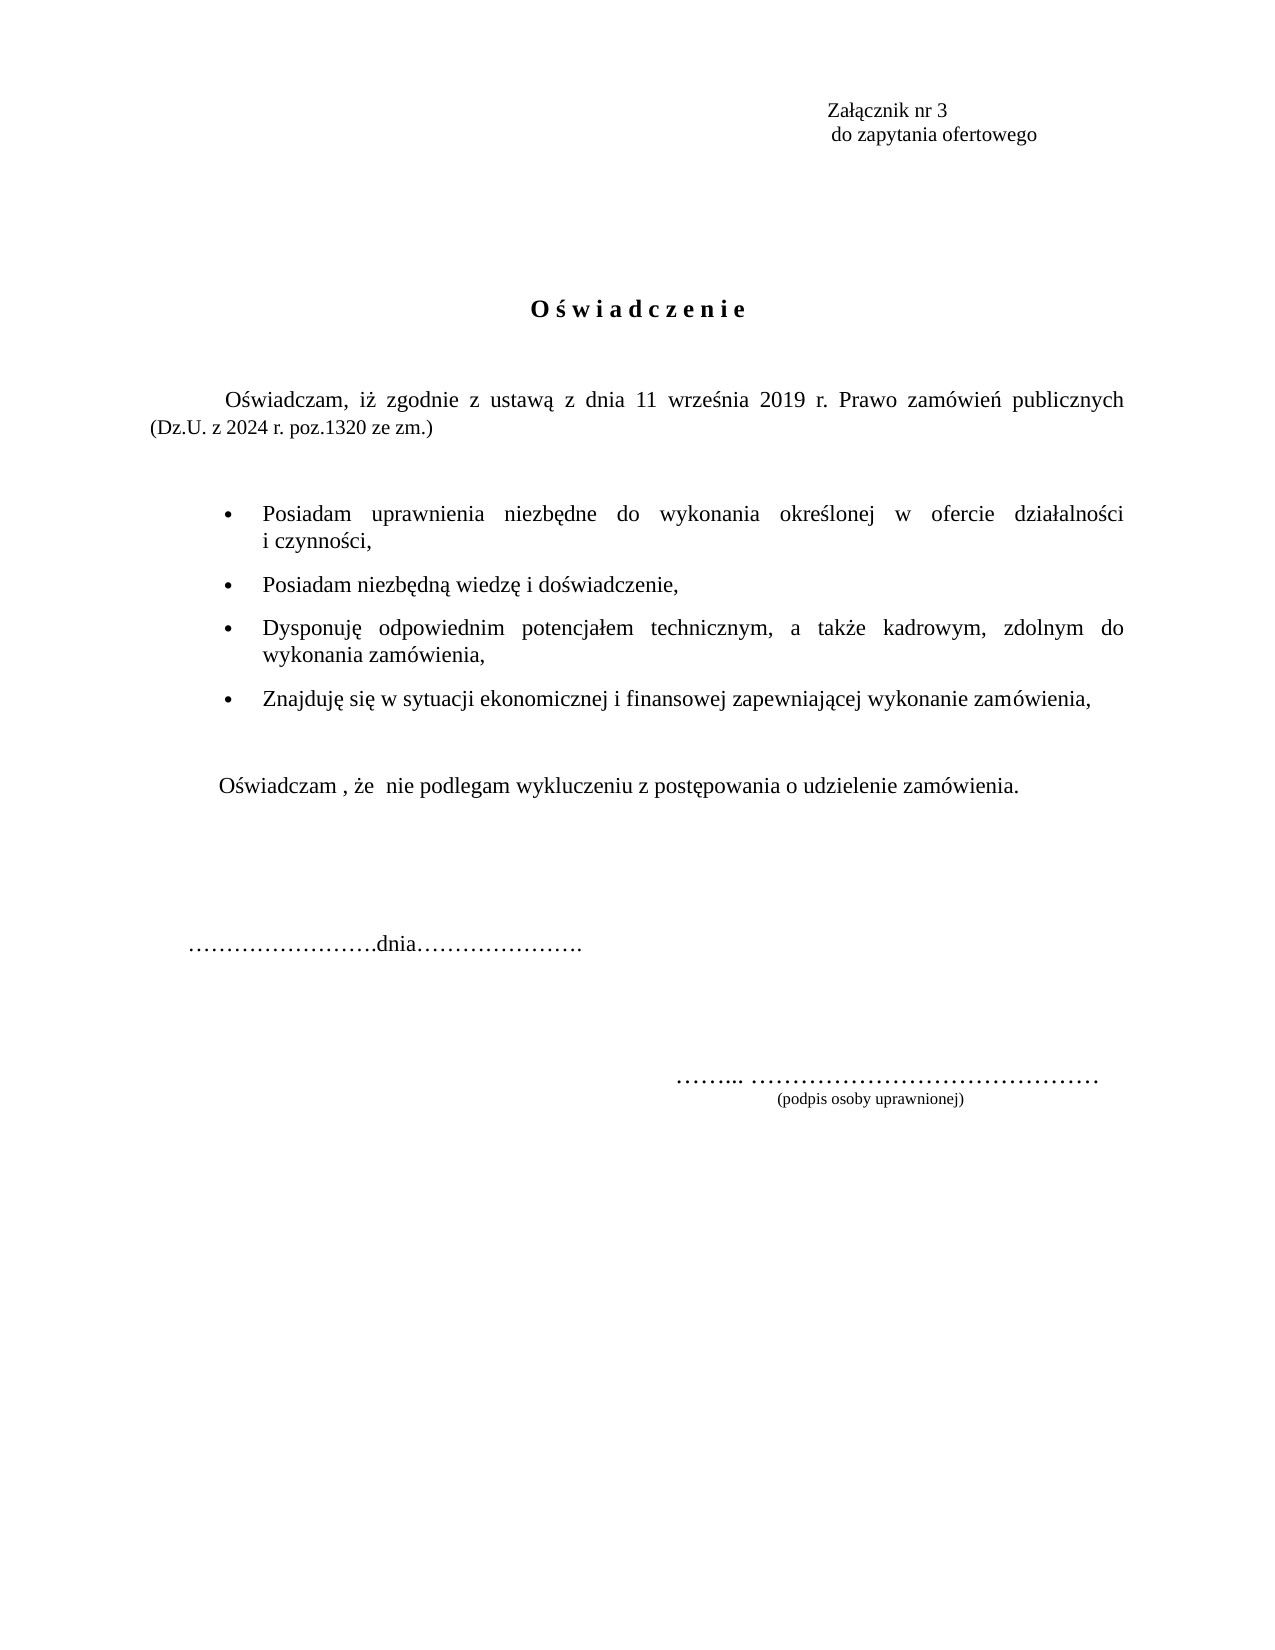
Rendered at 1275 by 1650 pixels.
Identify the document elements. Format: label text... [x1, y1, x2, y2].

list Znajduję się w sytuacji ekonomicznej i finansowej zapewniającej wykonanie zamówienia, [225, 684, 1125, 711]
text Oświadczam, iż zgodnie z ustawą z dnia 11 września 2019 r. Prawo zamówień publicznych (Dz.U. z 2024 r. poz.1320 ze zm.) [150, 385, 1125, 439]
text Oświadczam , że nie podlegam wykluczeniu z postępowania o udzielenie zamówienia. [150, 772, 1125, 798]
list Posiadam uprawnienia niezbędne do wykonania określonej w ofercie działalności i czynności, [225, 499, 1125, 553]
text do zapytania ofertowego [150, 122, 1125, 146]
text ……... …………………………………… [150, 1060, 1125, 1089]
text O ś w i a d c z e n i e [150, 294, 1125, 323]
list Dysponuję odpowiednim potencjałem technicznym, a także kadrowym, zdolnym do wykonania zamówienia, [225, 614, 1125, 668]
list Posiadam niezbędną wiedzę i doświadczenie, [225, 570, 1125, 597]
text …………………….dnia…………………. [187, 929, 1125, 956]
text Załącznik nr 3 [150, 98, 1125, 122]
text (podpis osoby uprawnionej) [150, 1089, 1125, 1108]
